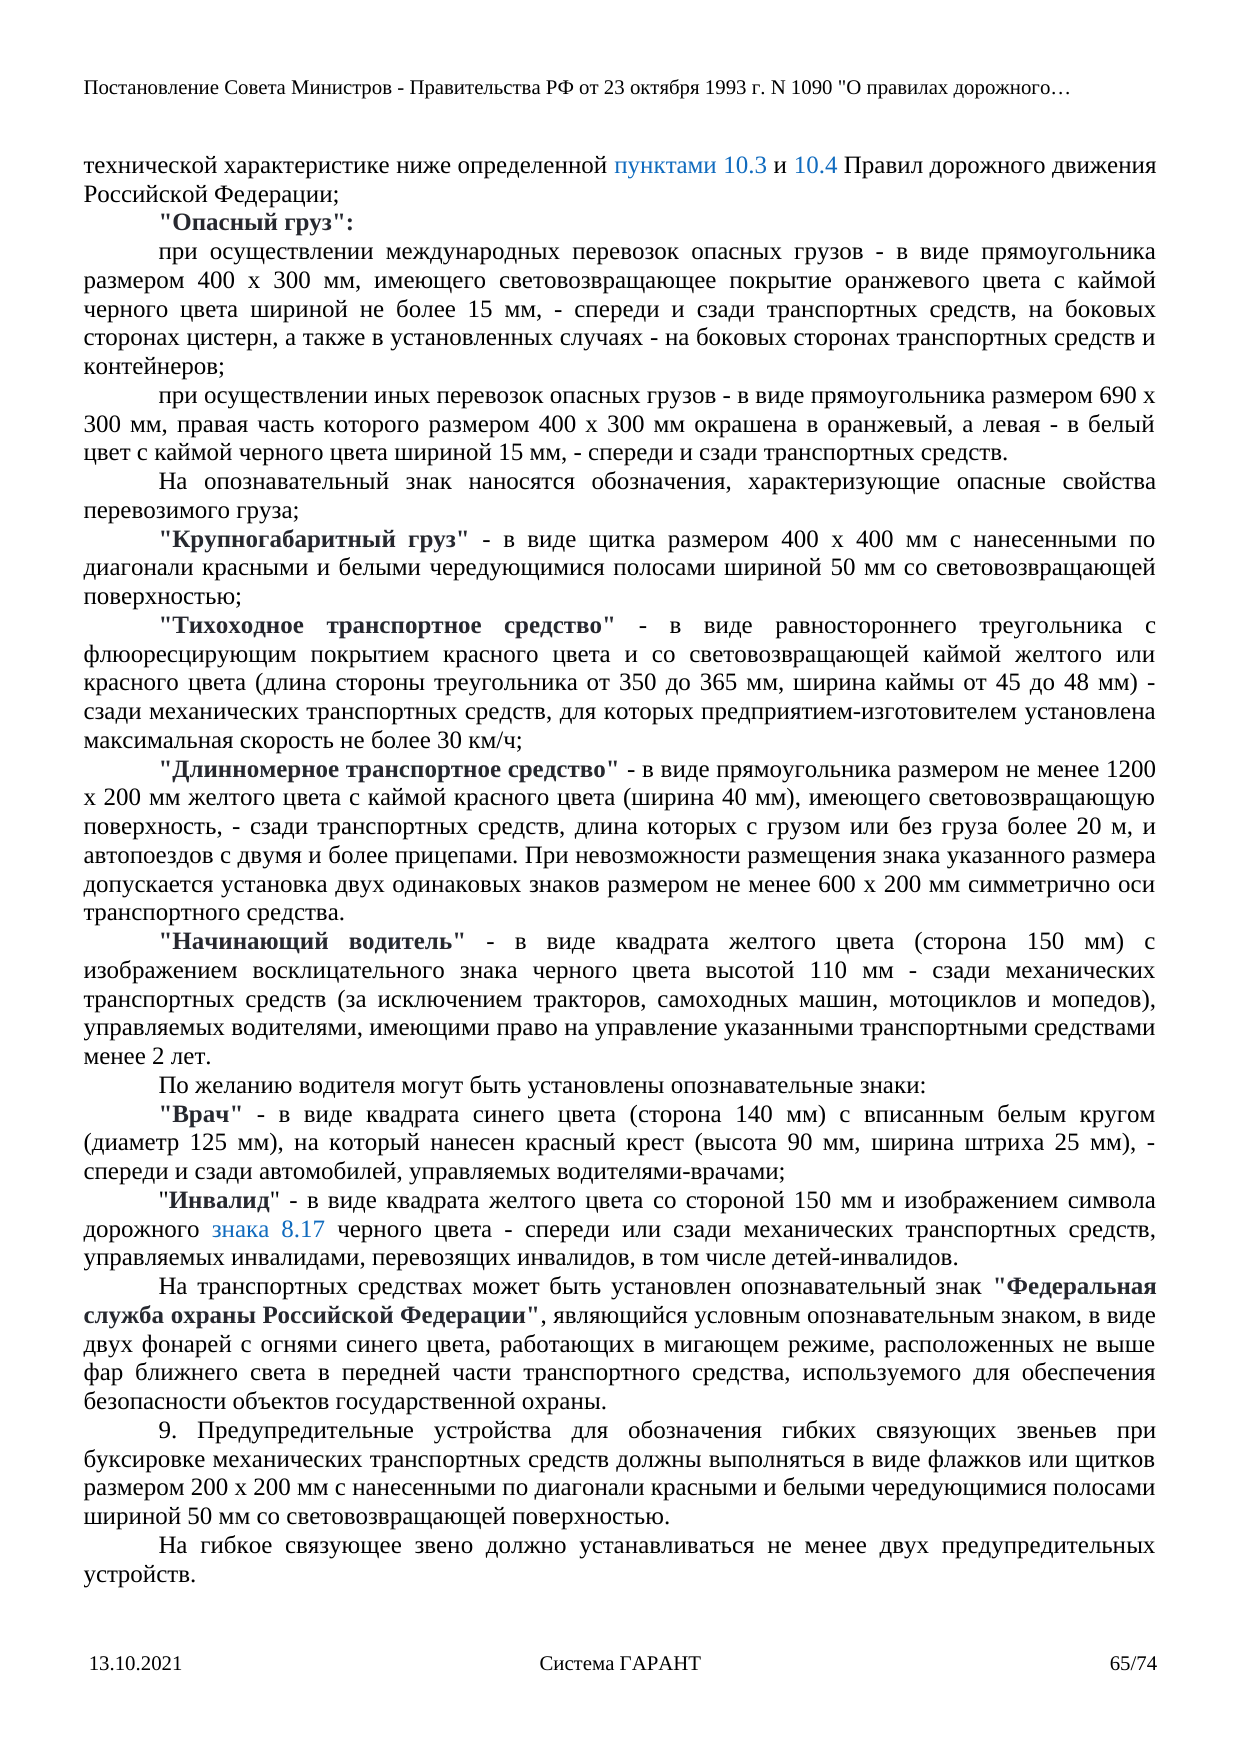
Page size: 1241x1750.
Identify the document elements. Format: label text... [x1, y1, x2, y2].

text 9. Предупредительные устройства для обозначения гибких связующих звеньев при буксировке механических транспортных средств должны выполняться в виде флажков или щитков размером 200 x 200 мм с нанесенными по диагонали красными и белыми чередующимися полосами шириной 50 мм со световозвращающей поверхностью. [83, 1415, 1157, 1530]
text На гибкое связующее звено должно устанавливаться не менее двух предупредительных устройств. [83, 1530, 1157, 1587]
text "Крупногабаритный груз" - в виде щитка размером 400 x 400 мм с нанесенными по диагонали красными и белыми чередующимися полосами шириной 50 мм со световозвращающей поверхностью; [83, 524, 1157, 610]
text при осуществлении международных перевозок опасных грузов - в виде прямоугольника размером 400 х 300 мм, имеющего световозвращающее покрытие оранжевого цвета с каймой черного цвета шириной не более 15 мм, - спереди и сзади транспортных средств, на боковых сторонах цистерн, а также в установленных случаях - на боковых сторонах транспортных средств и контейнеров; [83, 236, 1157, 380]
text при осуществлении иных перевозок опасных грузов - в виде прямоугольника размером 690 х 300 мм, правая часть которого размером 400 х 300 мм окрашена в оранжевый, а левая - в белый цвет с каймой черного цвета шириной 15 мм, - спереди и сзади транспортных средств. [83, 380, 1157, 466]
text На опознавательный знак наносятся обозначения, характеризующие опасные свойства перевозимого груза; [83, 466, 1157, 524]
text "Начинающий водитель" - в виде квадрата желтого цвета (сторона 150 мм) с изображением восклицательного знака черного цвета высотой 110 мм - сзади механических транспортных средств (за исключением тракторов, самоходных машин, мотоциклов и мопедов), управляемых водителями, имеющими право на управление указанными транспортными средствами менее 2 лет. [83, 926, 1157, 1070]
text "Тихоходное транспортное средство" - в виде равностороннего треугольника с флюоресцирующим покрытием красного цвета и со световозвращающей каймой желтого или красного цвета (длина стороны треугольника от 350 до 365 мм, ширина каймы от 45 до 48 мм) - сзади механических транспортных средств, для которых предприятием-изготовителем установлена максимальная скорость не более 30 км/ч; [83, 610, 1157, 754]
text "Врач" - в виде квадрата синего цвета (сторона 140 мм) с вписанным белым кругом (диаметр 125 мм), на который нанесен красный крест (высота 90 мм, ширина штриха 25 мм), - спереди и сзади автомобилей, управляемых водителями-врачами; [83, 1099, 1157, 1185]
text По желанию водителя могут быть установлены опознавательные знаки: [83, 1070, 1157, 1099]
text "Инвалид" - в виде квадрата желтого цвета со стороной 150 мм и изображением символа дорожного знака 8.17 черного цвета - спереди или сзади механических транспортных средств, управляемых инвалидами, перевозящих инвалидов, в том числе детей-инвалидов. [83, 1185, 1157, 1271]
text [83, 150, 1157, 207]
text "Опасный груз": [83, 207, 1157, 236]
text "Длинномерное транспортное средство" - в виде прямоугольника размером не менее 1200 x 200 мм желтого цвета с каймой красного цвета (ширина 40 мм), имеющего световозвращающую поверхность, - сзади транспортных средств, длина которых с грузом или без груза более 20 м, и автопоездов с двумя и более прицепами. При невозможности размещения знака указанного размера допускается установка двух одинаковых знаков размером не менее 600 x 200 мм симметрично оси транспортного средства. [83, 754, 1157, 926]
text На транспортных средствах может быть установлен опознавательный знак "Федеральная служба охраны Российской Федерации", являющийся условным опознавательным знаком, в виде двух фонарей с огнями синего цвета, работающих в мигающем режиме, расположенных не выше фар ближнего света в передней части транспортного средства, используемого для обеспечения безопасности объектов государственной охраны. [83, 1271, 1157, 1415]
